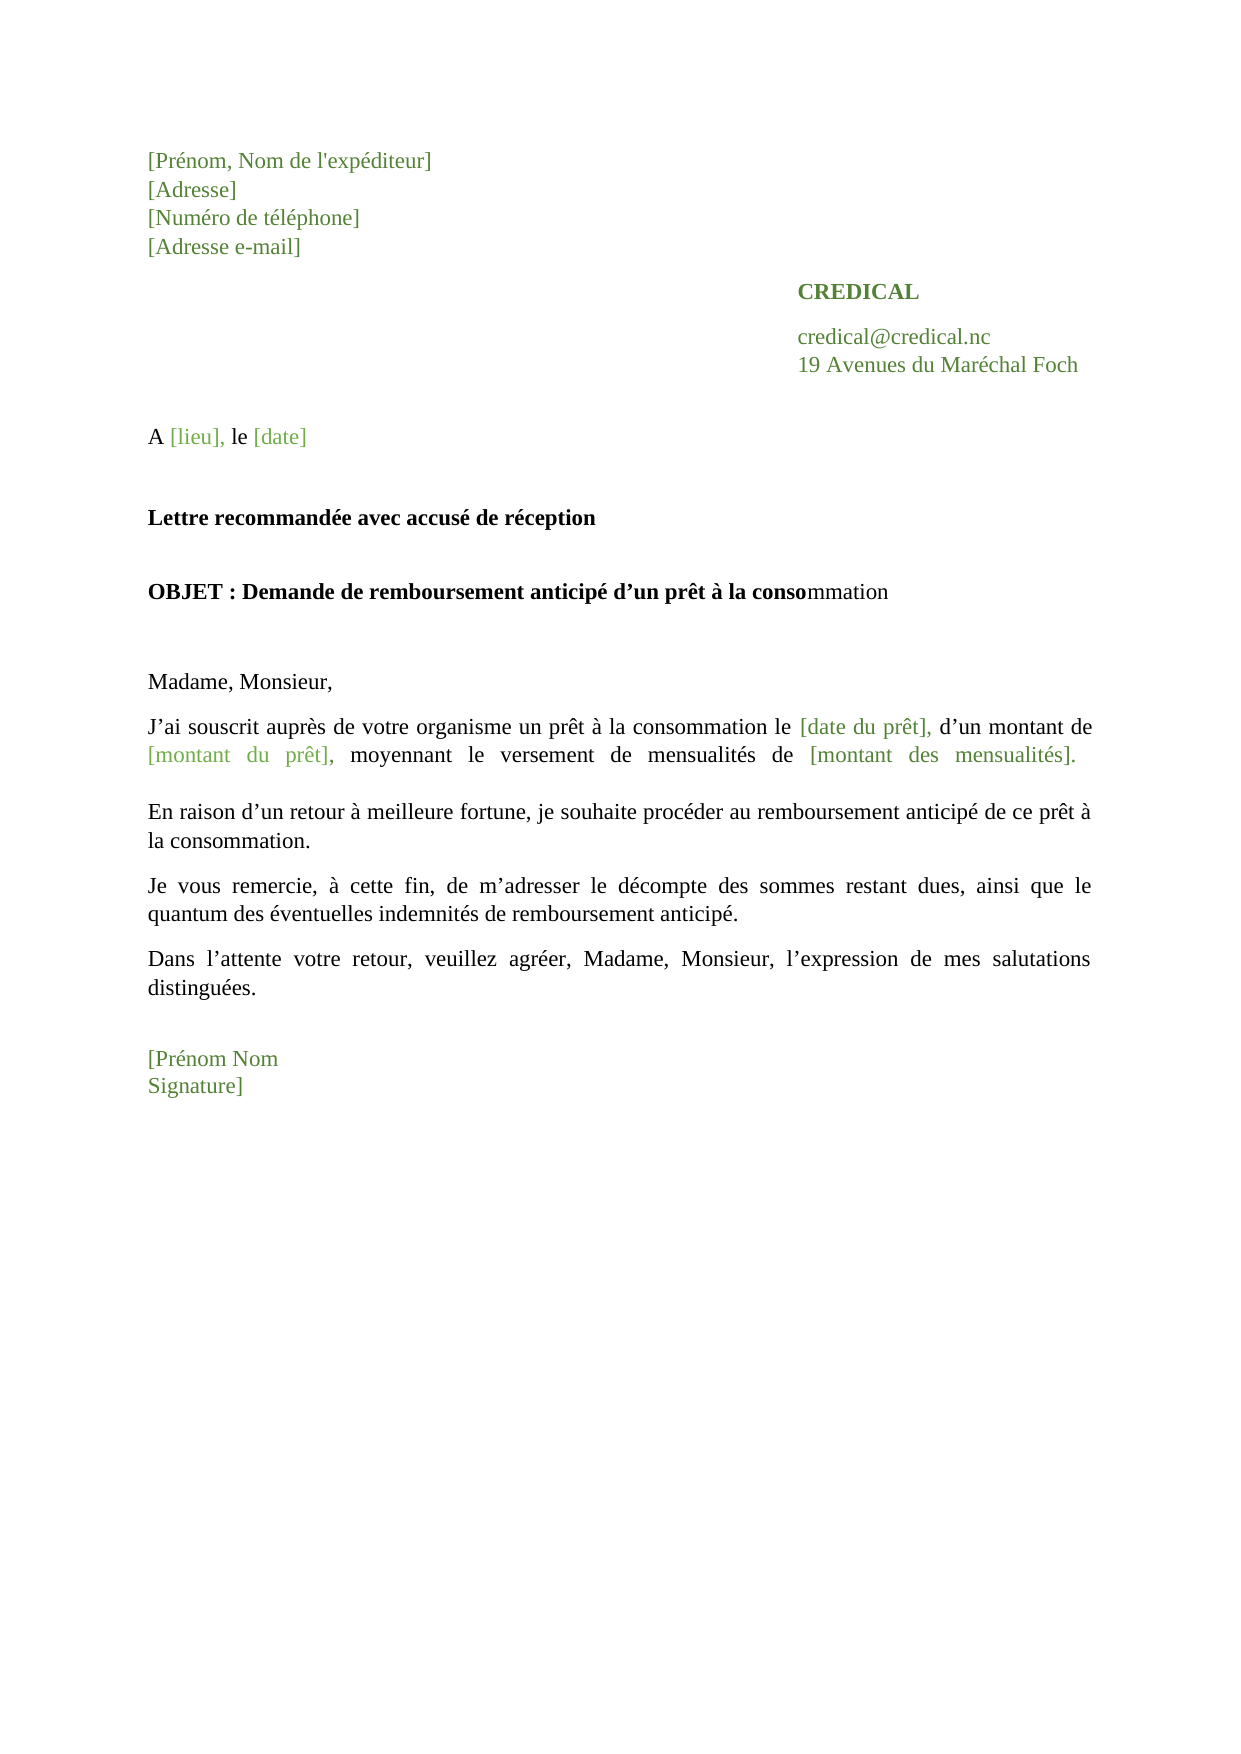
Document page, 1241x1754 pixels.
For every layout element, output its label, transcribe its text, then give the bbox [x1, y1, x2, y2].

text Signature] [148, 1072, 1093, 1098]
text Dans l’attente votre retour, veuillez agréer, Madame, Monsieur, l’expression de mes salutations distinguées. [148, 945, 1093, 1000]
text credical@credical.nc 19 Avenues du Maréchal Foch [797, 323, 1093, 378]
text OBJET : Demande de remboursement anticipé d’un prêt à la consommation [148, 549, 1093, 604]
text CREDICAL [797, 278, 1093, 304]
text Madame, Monsieur, [148, 668, 1093, 694]
text J’ai souscrit auprès de votre organisme un prêt à la consommation le [date du prêt], d’un montant de [montant du prêt], moyennant le versement de mensualités de [montant des mensualités]. En raison d’un retour à meilleure fortune, je souhaite procéder au remboursement anticipé de ce prêt à la consommation. [148, 713, 1093, 853]
text Je vous remercie, à cette fin, de m’adresser le décompte des sommes restant dues, ainsi que le quantum des éventuelles indemnités de remboursement anticipé. [148, 872, 1093, 927]
text Lettre recommandée avec accusé de réception [148, 476, 1093, 531]
text [Prénom Nom [148, 1019, 1093, 1072]
text [Prénom, Nom de l'expéditeur] [Adresse] [Numéro de téléphone] [Adresse e-mail] [148, 148, 1093, 259]
text A [lieu], le [date] [148, 423, 1093, 449]
